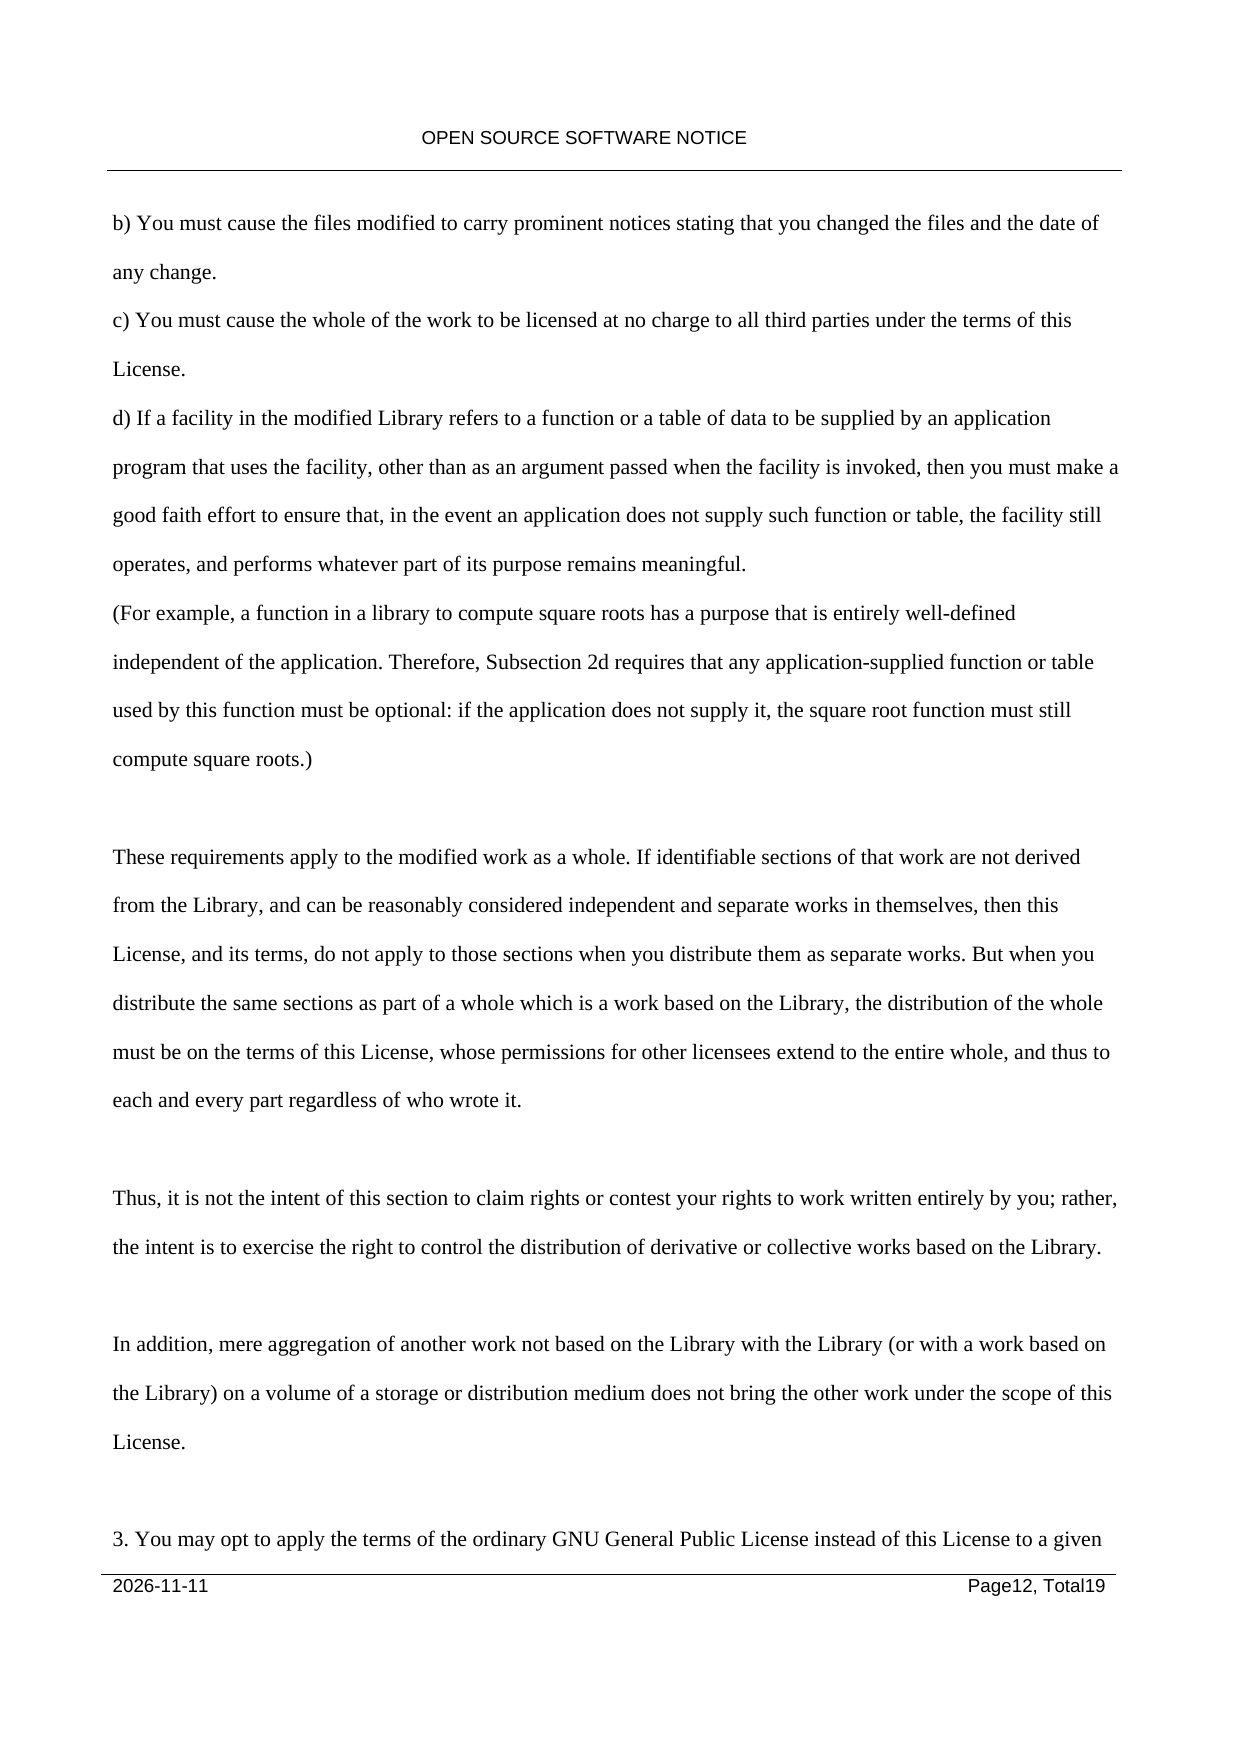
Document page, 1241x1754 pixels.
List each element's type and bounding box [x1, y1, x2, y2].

text [112, 206, 1128, 1555]
